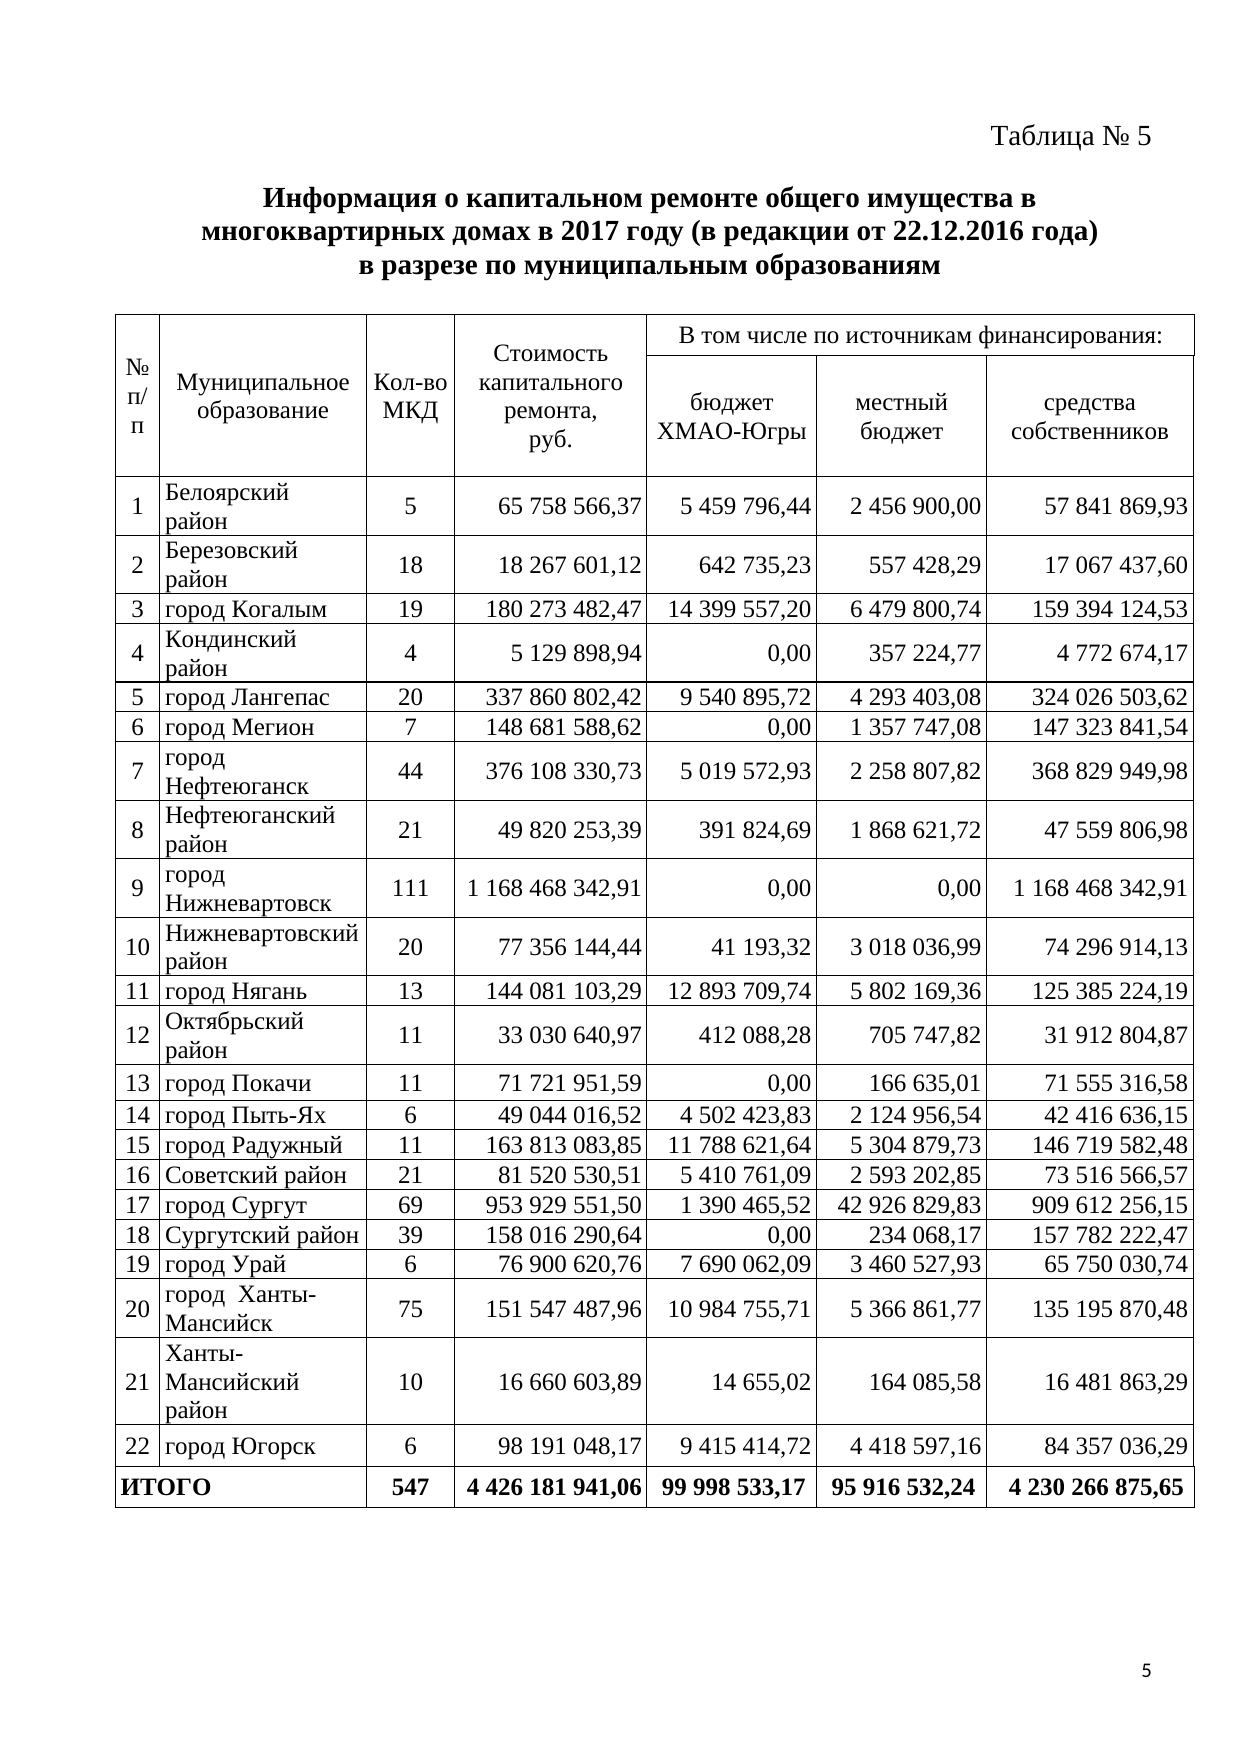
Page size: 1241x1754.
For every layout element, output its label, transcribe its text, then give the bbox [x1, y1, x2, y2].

table_header № п/п [116, 315, 159, 476]
table_cell 705 747,82 [817, 1006, 986, 1063]
table_cell 74 296 914,13 [987, 918, 1193, 975]
table_cell 73 516 566,57 [987, 1160, 1193, 1189]
table_cell 3 [116, 594, 159, 623]
table_cell 164 085,58 [817, 1338, 986, 1424]
table_cell бюджет ХМАО-Югры [647, 356, 816, 476]
table_cell 14 399 557,20 [647, 594, 816, 623]
table_header Муниципальное образование [160, 315, 366, 476]
table_cell 47 559 806,98 [987, 801, 1193, 858]
table_cell 33 030 640,97 [455, 1006, 646, 1063]
table_cell 4 772 674,17 [987, 624, 1193, 681]
table_cell Советский район [160, 1160, 366, 1189]
table_cell 5 459 796,44 [647, 477, 816, 534]
table_cell 1 [116, 477, 159, 534]
table_cell 41 193,32 [647, 918, 816, 975]
table_cell 4 [367, 624, 454, 681]
table_cell 49 820 253,39 [455, 801, 646, 858]
table_cell Сургутский район [160, 1220, 366, 1248]
table_cell город Покачи [160, 1065, 366, 1099]
table_cell местный бюджет [817, 356, 986, 476]
table_cell город Радужный [160, 1130, 366, 1159]
table_cell 16 660 603,89 [455, 1338, 646, 1424]
table_cell 7 [367, 712, 454, 741]
table_cell 17 [116, 1190, 159, 1219]
table_cell 44 [367, 742, 454, 799]
table_cell 5 129 898,94 [455, 624, 646, 681]
text в разрезе по муниципальным образованиям [148, 247, 1152, 280]
table_cell 18 267 601,12 [455, 536, 646, 593]
table_cell 337 860 802,42 [455, 683, 646, 711]
table_cell 71 721 951,59 [455, 1065, 646, 1099]
table_cell 20 [367, 918, 454, 975]
table_header Стоимость капитального ремонта, руб. [455, 315, 646, 476]
table_cell 2 258 807,82 [817, 742, 986, 799]
table_cell 81 520 530,51 [455, 1160, 646, 1189]
table_cell город Лангепас [160, 683, 366, 711]
table_cell 1 390 465,52 [647, 1190, 816, 1219]
table_cell ИТОГО [116, 1467, 366, 1507]
table_cell 9 540 895,72 [647, 683, 816, 711]
table_cell 4 293 403,08 [817, 683, 986, 711]
table_header Кол-во МКД [367, 315, 454, 476]
table_cell 6 [367, 1250, 454, 1278]
table_cell 71 555 316,58 [987, 1065, 1193, 1099]
table_cell 180 273 482,47 [455, 594, 646, 623]
table_cell 42 926 829,83 [817, 1190, 986, 1219]
table_cell 0,00 [647, 1220, 816, 1248]
table_cell город Нягань [160, 976, 366, 1005]
table_cell 146 719 582,48 [987, 1130, 1193, 1159]
table_cell 111 [367, 859, 454, 917]
table_cell 11 [367, 1006, 454, 1063]
table_cell 147 323 841,54 [987, 712, 1193, 741]
table_cell 0,00 [647, 712, 816, 741]
table_cell 11 [367, 1065, 454, 1099]
table_cell 357 224,77 [817, 624, 986, 681]
table_cell город Когалым [160, 594, 366, 623]
table_cell 42 416 636,15 [987, 1101, 1193, 1129]
table_cell 953 929 551,50 [455, 1190, 646, 1219]
table_cell город Пыть-Ях [160, 1101, 366, 1129]
table_cell 0,00 [817, 859, 986, 917]
table_cell 39 [367, 1220, 454, 1248]
table_cell 31 912 804,87 [987, 1006, 1193, 1063]
table_cell 6 [367, 1101, 454, 1129]
table_cell 95 916 532,24 [817, 1467, 986, 1507]
table_cell 76 900 620,76 [455, 1250, 646, 1278]
table_cell 1 168 468 342,91 [987, 859, 1193, 917]
table_cell 13 [367, 976, 454, 1005]
table_cell 15 [116, 1130, 159, 1159]
table_cell 166 635,01 [817, 1065, 986, 1099]
table_cell город Сургут [160, 1190, 366, 1219]
table_cell 16 [116, 1160, 159, 1189]
table_cell 4 230 266 875,65 [987, 1467, 1194, 1507]
table_cell 144 081 103,29 [455, 976, 646, 1005]
table_cell 234 068,17 [817, 1220, 986, 1248]
table_cell 14 655,02 [647, 1338, 816, 1424]
table_cell 84 357 036,29 [987, 1425, 1193, 1466]
table_cell 16 481 863,29 [987, 1338, 1193, 1424]
table_cell 1 168 468 342,91 [455, 859, 646, 917]
table_cell 4 418 597,16 [817, 1425, 986, 1466]
table_cell Кондинский район [160, 624, 366, 681]
table_cell 148 681 588,62 [455, 712, 646, 741]
table_cell 158 016 290,64 [455, 1220, 646, 1248]
table_cell 5 366 861,77 [817, 1279, 986, 1337]
table_cell средства собственников [987, 356, 1193, 476]
table_cell 5 [116, 683, 159, 711]
table_cell 18 [116, 1220, 159, 1248]
table_cell 1 357 747,08 [817, 712, 986, 741]
table_cell 5 019 572,93 [647, 742, 816, 799]
table_cell 2 [116, 536, 159, 593]
table_cell 6 479 800,74 [817, 594, 986, 623]
table_cell 9 [116, 859, 159, 917]
table_cell 22 [116, 1425, 159, 1466]
table_cell 0,00 [647, 859, 816, 917]
table_cell Нижневартовский район [160, 918, 366, 975]
table_cell 98 191 048,17 [455, 1425, 646, 1466]
table_cell 19 [116, 1250, 159, 1278]
table_cell Березовский район [160, 536, 366, 593]
table_cell Нефтеюганский район [160, 801, 366, 858]
table_cell 75 [367, 1279, 454, 1337]
table_cell 10 984 755,71 [647, 1279, 816, 1337]
table_cell 2 593 202,85 [817, 1160, 986, 1189]
table_cell 77 356 144,44 [455, 918, 646, 975]
table_cell 0,00 [647, 1065, 816, 1099]
table_cell 376 108 330,73 [455, 742, 646, 799]
table_cell город Нижневартовск [160, 859, 366, 917]
table_cell 135 195 870,48 [987, 1279, 1193, 1337]
table_cell город Урай [160, 1250, 366, 1278]
table_cell 21 [367, 1160, 454, 1189]
table_cell 69 [367, 1190, 454, 1219]
table_cell 18 [367, 536, 454, 593]
table_header В том числе по источникам финансирования: [647, 315, 1194, 355]
table_cell город Ханты-Мансийск [160, 1279, 366, 1337]
table_cell 151 547 487,96 [455, 1279, 646, 1337]
table_cell 157 782 222,47 [987, 1220, 1193, 1248]
table_cell 159 394 124,53 [987, 594, 1193, 623]
table_cell 4 502 423,83 [647, 1101, 816, 1129]
table_cell 2 124 956,54 [817, 1101, 986, 1129]
table_cell 49 044 016,52 [455, 1101, 646, 1129]
table_cell 10 [116, 918, 159, 975]
table_cell город Мегион [160, 712, 366, 741]
table_cell 909 612 256,15 [987, 1190, 1193, 1219]
table_cell 1 868 621,72 [817, 801, 986, 858]
table_cell 6 [367, 1425, 454, 1466]
text Таблица № 5 [148, 118, 1152, 152]
table_cell Белоярский район [160, 477, 366, 534]
table_cell 391 824,69 [647, 801, 816, 858]
table_cell 20 [116, 1279, 159, 1337]
table_cell 14 [116, 1101, 159, 1129]
table_cell 57 841 869,93 [987, 477, 1193, 534]
table_cell 4 [116, 624, 159, 681]
table_cell 5 [367, 477, 454, 534]
table_cell город Нефтеюганск [160, 742, 366, 799]
table_cell 12 893 709,74 [647, 976, 816, 1005]
table_cell 5 304 879,73 [817, 1130, 986, 1159]
table_cell 11 788 621,64 [647, 1130, 816, 1159]
table_cell 21 [367, 801, 454, 858]
table_cell 11 [367, 1130, 454, 1159]
table_cell 3 018 036,99 [817, 918, 986, 975]
table_cell 5 802 169,36 [817, 976, 986, 1005]
table_cell 20 [367, 683, 454, 711]
table_cell 11 [116, 976, 159, 1005]
table_cell 125 385 224,19 [987, 976, 1193, 1005]
table_cell город Югорск [160, 1425, 366, 1466]
table_cell 0,00 [647, 624, 816, 681]
table_cell 99 998 533,17 [647, 1467, 816, 1507]
table_cell 65 758 566,37 [455, 477, 646, 534]
table_cell 7 [116, 742, 159, 799]
table_cell Октябрьский район [160, 1006, 366, 1063]
table_cell 65 750 030,74 [987, 1250, 1193, 1278]
table_cell 4 426 181 941,06 [455, 1467, 646, 1507]
table_cell 642 735,23 [647, 536, 816, 593]
table_cell 547 [367, 1467, 454, 1507]
table_cell 163 813 083,85 [455, 1130, 646, 1159]
table_cell 8 [116, 801, 159, 858]
table_cell 557 428,29 [817, 536, 986, 593]
table_cell 368 829 949,98 [987, 742, 1193, 799]
text Информация о капитальном ремонте общего имущества в многоквартирных домах в 2017 году (в редакции от 22.12.2016 года) [148, 180, 1152, 247]
table_cell 19 [367, 594, 454, 623]
table_cell 17 067 437,60 [987, 536, 1193, 593]
table_cell 21 [116, 1338, 159, 1424]
table_cell 7 690 062,09 [647, 1250, 816, 1278]
table_cell 6 [116, 712, 159, 741]
table_cell 2 456 900,00 [817, 477, 986, 534]
table_cell 12 [116, 1006, 159, 1063]
table_cell Ханты-Мансийский район [160, 1338, 366, 1424]
table_cell 324 026 503,62 [987, 683, 1193, 711]
table_cell 9 415 414,72 [647, 1425, 816, 1466]
table_cell 3 460 527,93 [817, 1250, 986, 1278]
table_cell 13 [116, 1065, 159, 1099]
table_cell 10 [367, 1338, 454, 1424]
table_cell 5 410 761,09 [647, 1160, 816, 1189]
table_cell 412 088,28 [647, 1006, 816, 1063]
